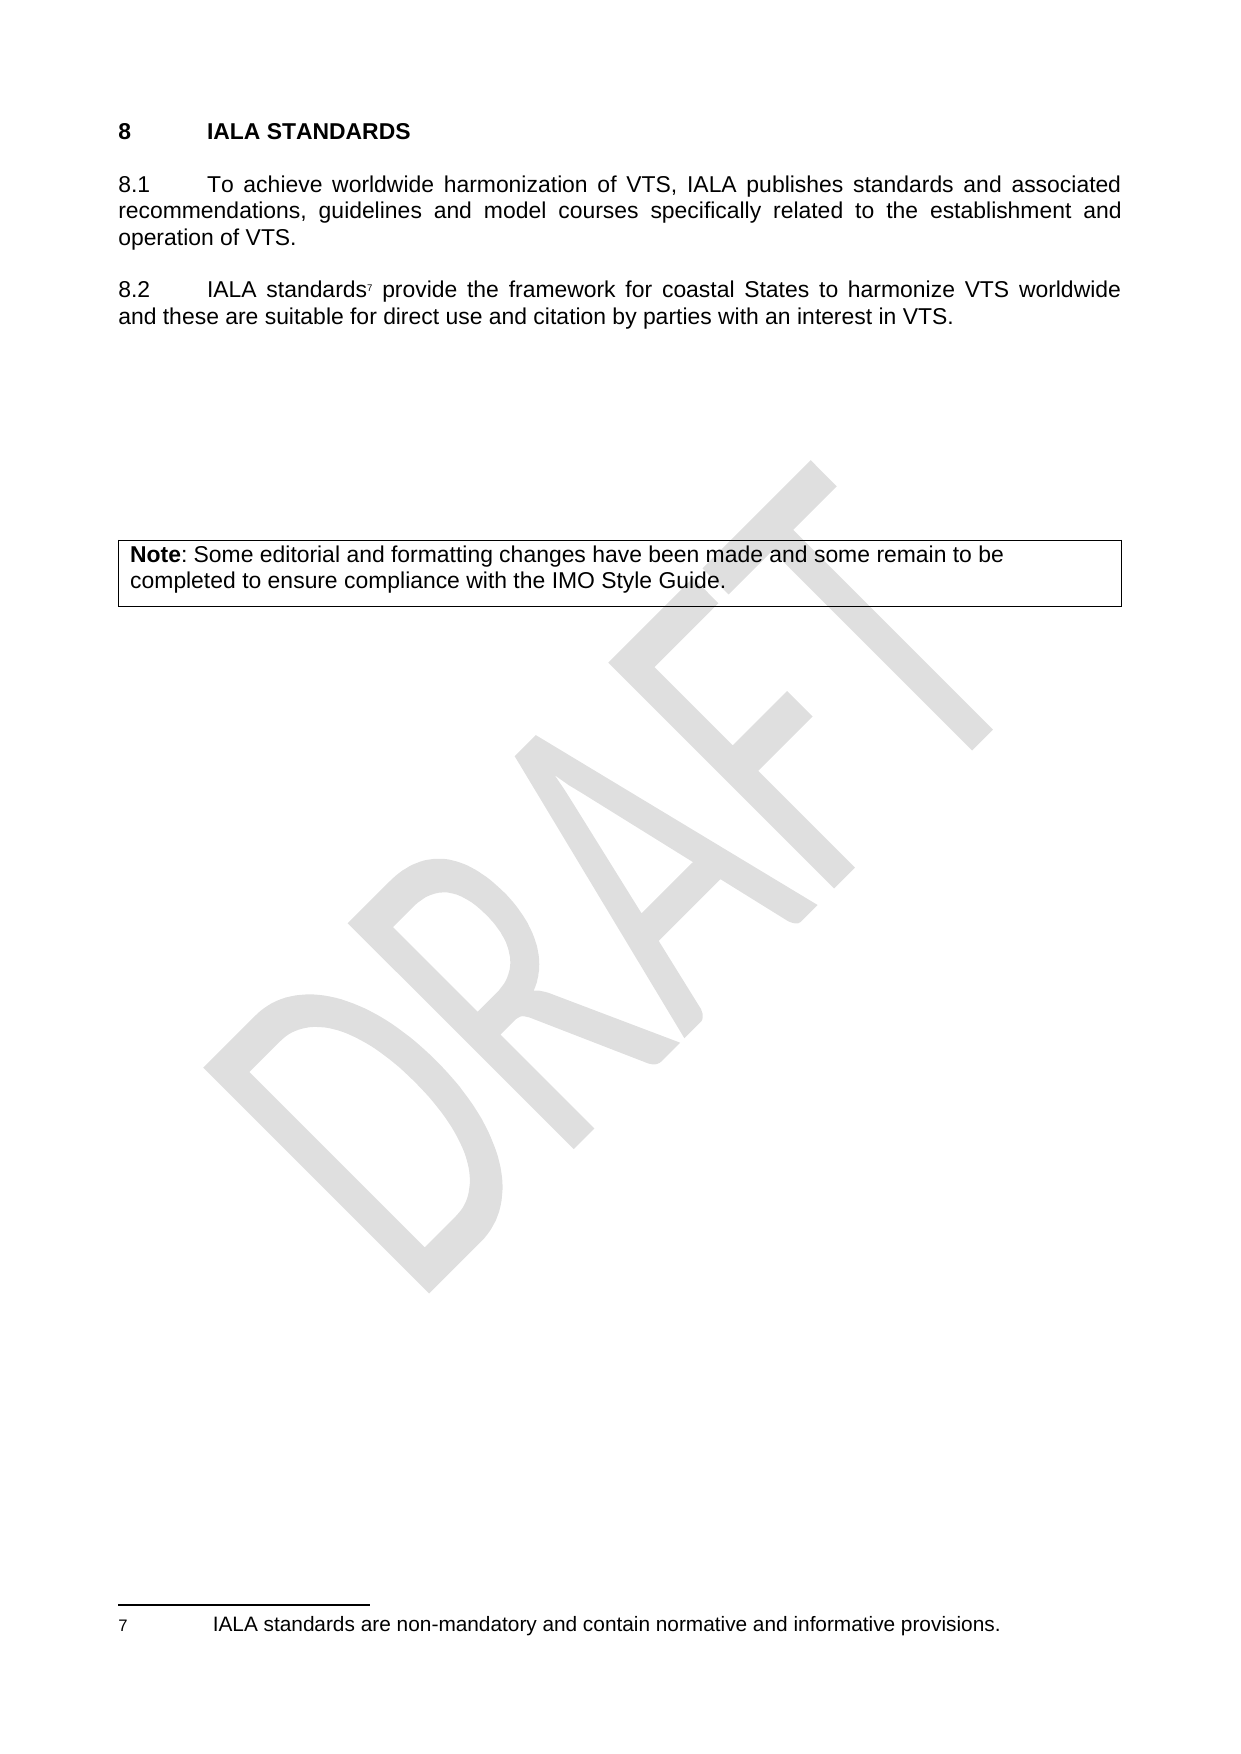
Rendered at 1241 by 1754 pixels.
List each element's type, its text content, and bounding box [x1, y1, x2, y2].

table_header Note: Some editorial and formatting changes have been made and some remain to be completed to ensure compliance with the IMO Style Guide. [119, 541, 1121, 606]
text 8 IALA STANDARDS [118, 118, 1122, 144]
text 8.2 IALA standards provide the framework for coastal States to harmonize VTS worldwide and these are suitable for direct use and citation by parties with an interest in VTS. [118, 276, 1122, 329]
text 8.1 To achieve worldwide harmonization of VTS, IALA publishes standards and associated recommendations, guidelines and model courses specifically related to the establishment and operation of VTS. [118, 171, 1122, 250]
